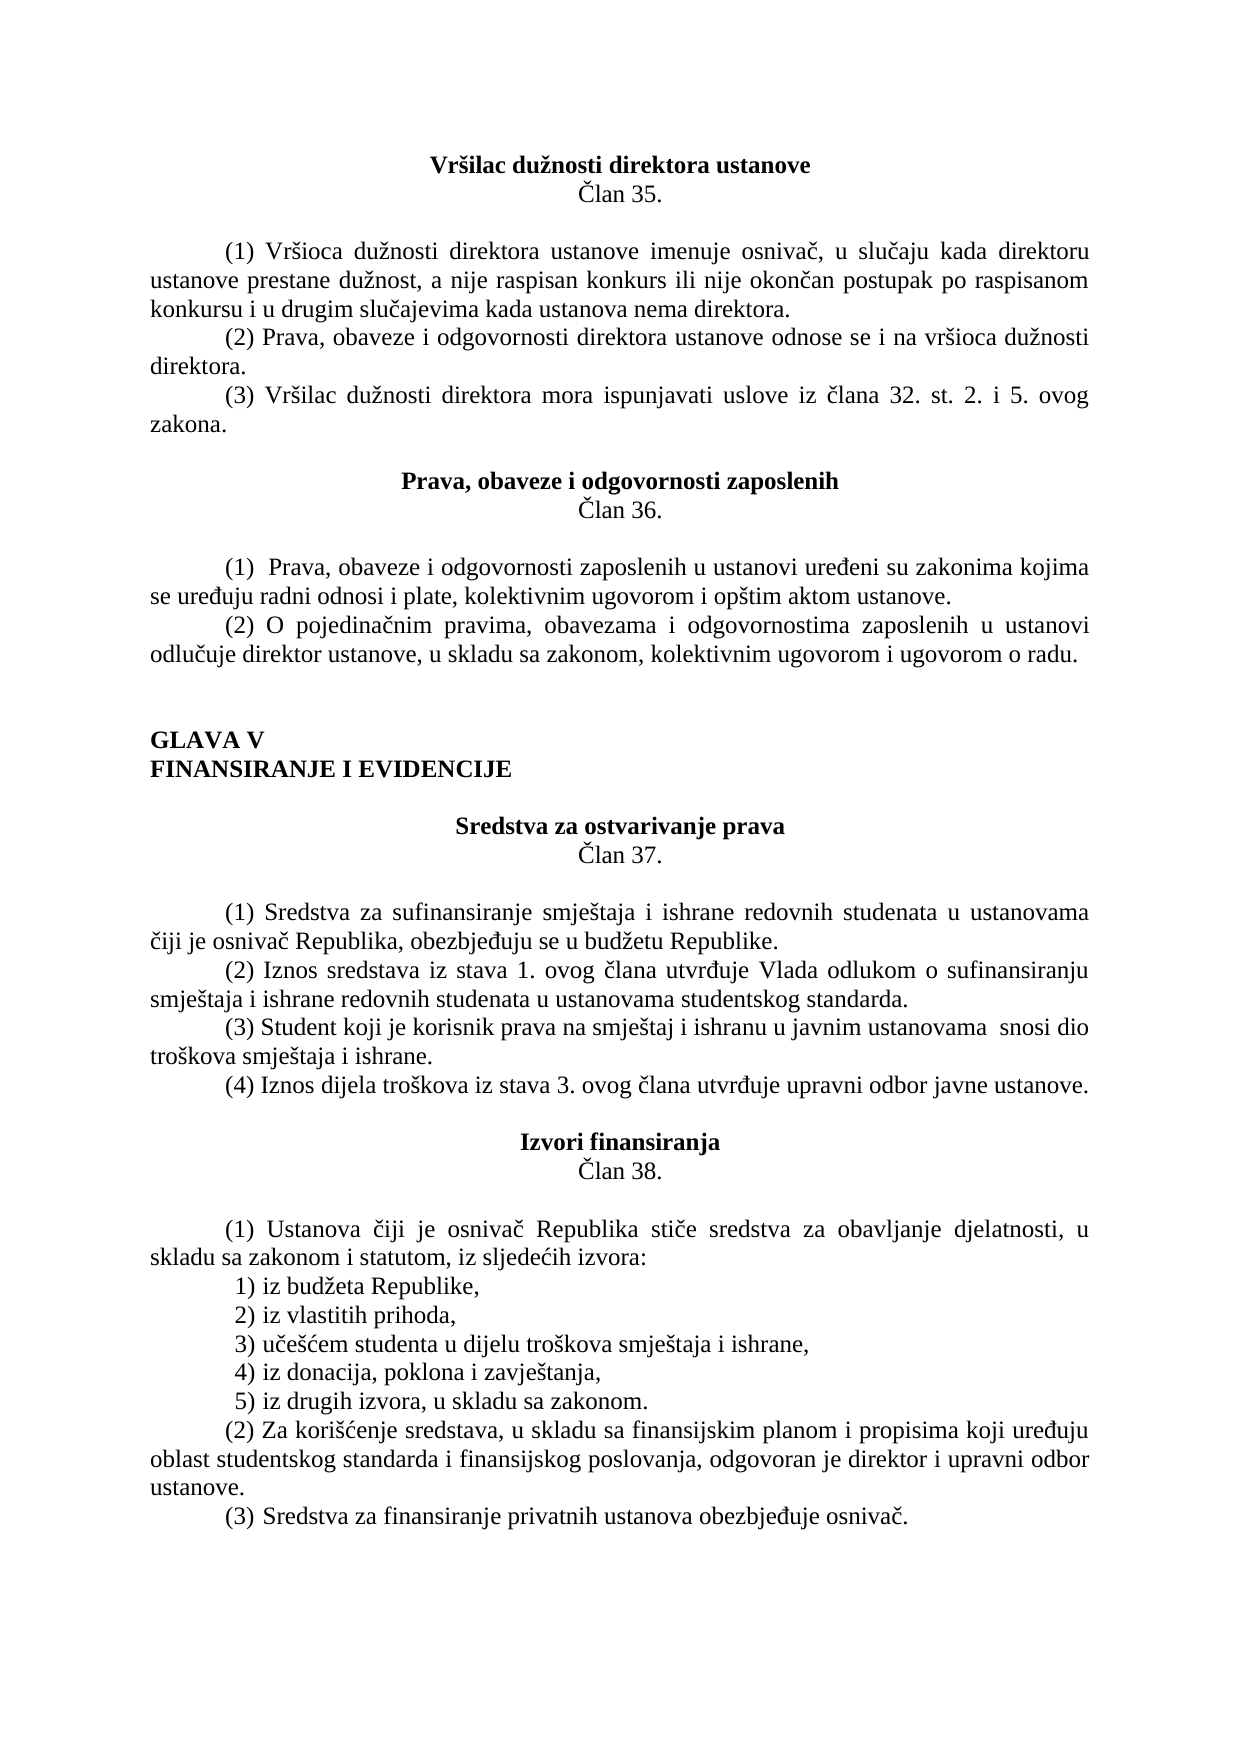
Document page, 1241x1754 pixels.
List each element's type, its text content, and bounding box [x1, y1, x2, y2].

list iz vlastitih prihoda, [150, 1300, 1090, 1329]
list iz budžeta Republike, [150, 1271, 1090, 1300]
text FINANSIRANJE I EVIDENCIJE [150, 754, 1090, 782]
text (1) Sredstva za sufinansiranje smještaja i ishrane redovnih studenata u ustanovama čiji je osnivač Republika, obezbjeđuju se u budžetu Republike. [150, 897, 1090, 955]
text Član 38. [150, 1156, 1090, 1185]
text Član 37. [150, 840, 1090, 869]
text (4) Iznos dijela troškova iz stava 3. ovog člana utvrđuje upravni odbor javne ustanove. [150, 1070, 1090, 1099]
text (3) Student koji je korisnik prava na smještaj i ishranu u javnim ustanovama snosi dio troškova smještaja i ishrane. [150, 1012, 1090, 1070]
list iz drugih izvora, u skladu sa zakonom. [150, 1386, 1090, 1415]
text (2) O pojedinačnim pravima, obavezama i odgovornostima zaposlenih u ustanovi odlučuje direktor ustanove, u skladu sa zakonom, kolektivnim ugovorom i ugovorom o radu. [150, 610, 1090, 667]
list iz donacija, poklona i zavještanja, [150, 1357, 1090, 1386]
text (1) Ustanova čiji je osnivač Republika stiče sredstva za obavljanje djelatnosti, u skladu sa zakonom i statutom, iz sljedećih izvora: [150, 1214, 1090, 1271]
list učešćem studenta u dijelu troškova smještaja i ishrane, [150, 1329, 1090, 1357]
text (2) Za korišćenje sredstava, u skladu sa finansijskim planom i propisima koji uređuju oblast studentskog standarda i finansijskog poslovanja, odgovoran je direktor i upravni odbor ustanove. [150, 1415, 1090, 1501]
list Sredstva za finansiranje privatnih ustanova obezbjeđuje osnivač. [150, 1501, 1090, 1530]
text Izvori finansiranja [150, 1127, 1090, 1156]
text Sredstva za ostvarivanje prava [150, 811, 1090, 840]
text GLAVA V [150, 725, 1090, 754]
text Vršilac dužnosti direktora ustanove [150, 150, 1090, 179]
text (3) Vršilac dužnosti direktora mora ispunjavati uslove iz člana 32. st. 2. i 5. ovog zakona. [150, 380, 1090, 437]
text Član 35. [150, 179, 1090, 207]
text Član 36. [150, 495, 1090, 524]
text (1) Prava, obaveze i odgovornosti zaposlenih u ustanovi uređeni su zakonima kojima se uređuju radni odnosi i plate, kolektivnim ugovorom i opštim aktom ustanove. [150, 552, 1090, 610]
text (2) Iznos sredstava iz stava 1. ovog člana utvrđuje Vlada odlukom o sufinansiranju smještaja i ishrane redovnih studenata u ustanovama studentskog standarda. [150, 955, 1090, 1012]
text (2) Prava, obaveze i odgovornosti direktora ustanove odnose se i na vršioca dužnosti direktora. [150, 322, 1090, 380]
text Prava, obaveze i odgovornosti zaposlenih [150, 466, 1090, 495]
text (1) Vršioca dužnosti direktora ustanove imenuje osnivač, u slučaju kada direktoru ustanove prestane dužnost, a nije raspisan konkurs ili nije okončan postupak po raspisanom konkursu i u drugim slučajevima kada ustanova nema direktora. [150, 236, 1090, 322]
